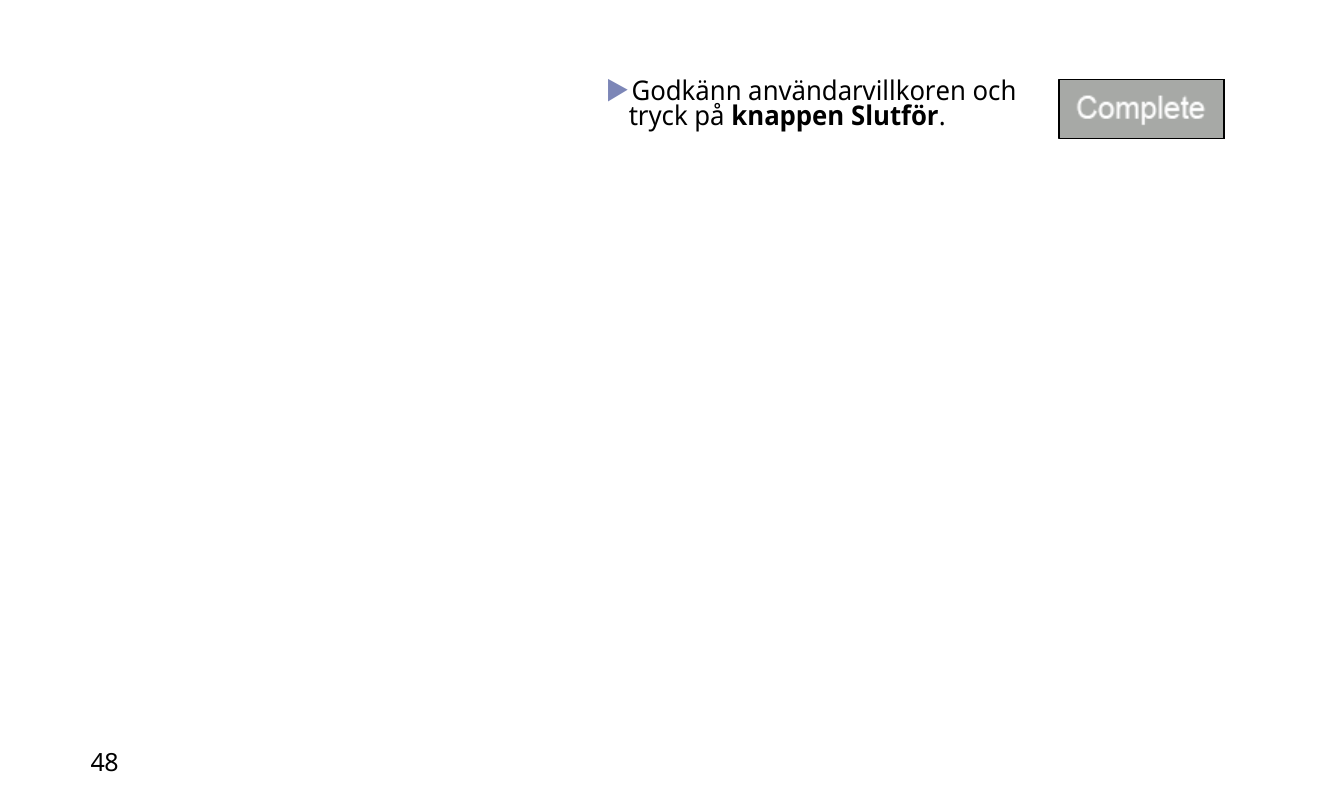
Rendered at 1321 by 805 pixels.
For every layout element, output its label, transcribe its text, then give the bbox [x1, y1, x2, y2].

list Godkänn användarvillkoren och tryck på knappen Slutför. [605, 78, 1030, 133]
picture [1060, 80, 1223, 138]
